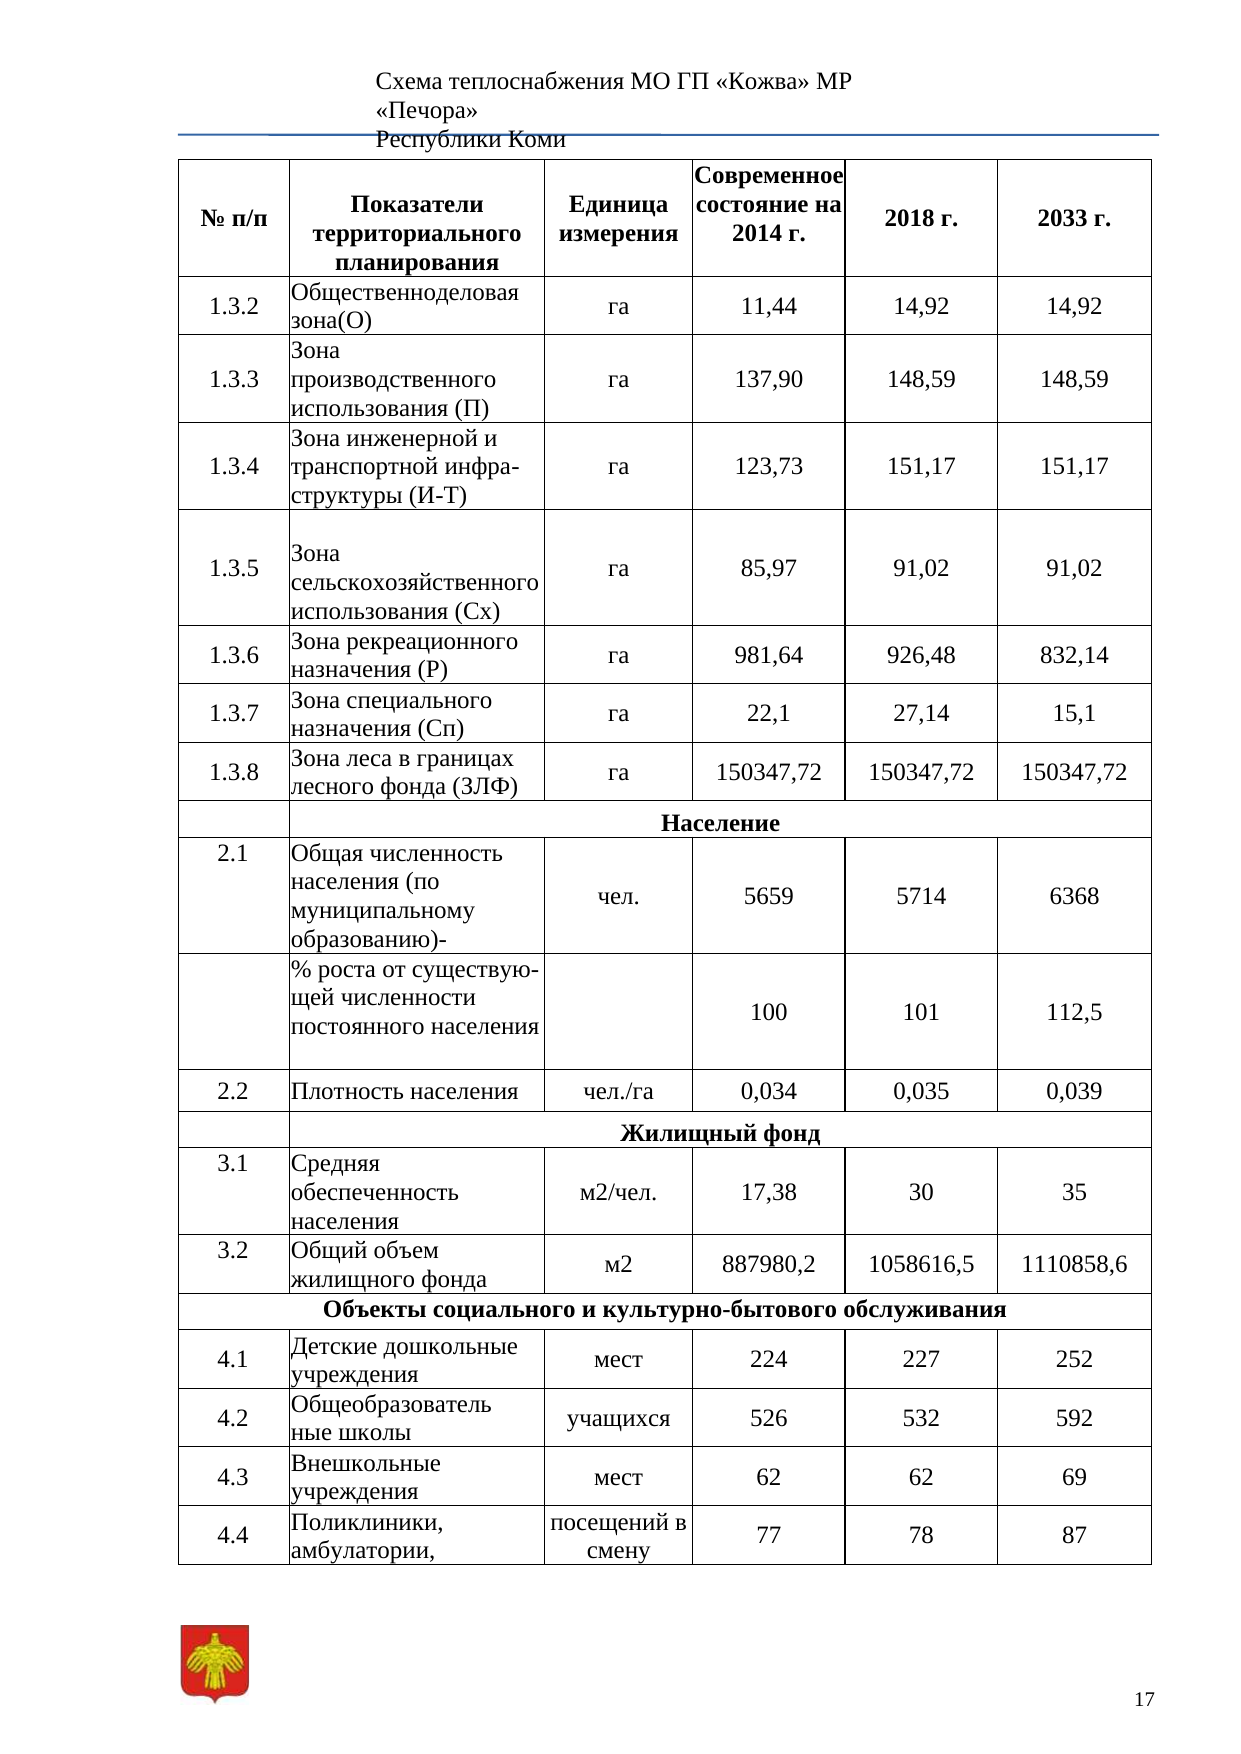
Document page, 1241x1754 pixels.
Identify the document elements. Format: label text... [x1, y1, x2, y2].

table_cell 4.4 [179, 1506, 289, 1564]
table_cell 150347,72 [846, 743, 997, 800]
table_cell Детские дошкольные учреждения [290, 1330, 544, 1388]
table_cell Средняя обеспеченность населения [290, 1148, 544, 1234]
table_cell Поликлиники, амбулатории, [290, 1506, 544, 1564]
table_cell 30 [846, 1148, 997, 1234]
table_cell 224 [693, 1330, 844, 1388]
table_cell 926,48 [846, 626, 997, 683]
table_cell га [545, 684, 692, 742]
table_cell [179, 1112, 289, 1147]
table_cell 1.3.2 [179, 277, 289, 334]
table_cell Объекты социального и культурно-бытового обслуживания [179, 1294, 1151, 1329]
table_cell 123,73 [693, 423, 844, 508]
table_cell 85,97 [693, 510, 844, 624]
table_cell мест [545, 1330, 692, 1388]
table_cell 151,17 [846, 423, 997, 508]
table_cell Плотность населения [290, 1070, 544, 1111]
table_cell га [545, 626, 692, 683]
table_cell 5659 [693, 838, 844, 953]
table_header № п/п [179, 160, 289, 276]
table_cell посещений в смену [545, 1506, 692, 1564]
table_cell 2.1 [179, 838, 289, 953]
table_cell Общеобразователь ные школы [290, 1389, 544, 1446]
table_cell 0,035 [846, 1070, 997, 1111]
table_cell га [545, 743, 692, 800]
table_cell 77 [693, 1506, 844, 1564]
table_cell 592 [998, 1389, 1151, 1446]
table_header Единица измерения [545, 160, 692, 276]
table_cell м2/чел. [545, 1148, 692, 1234]
table_cell 148,59 [998, 335, 1151, 422]
table_cell Жилищный фонд [290, 1112, 1151, 1147]
table_cell чел. [545, 838, 692, 953]
table_cell га [545, 335, 692, 422]
table_cell 91,02 [998, 510, 1151, 624]
table_cell 981,64 [693, 626, 844, 683]
table_cell 137,90 [693, 335, 844, 422]
table_header 2033 г. [998, 160, 1151, 276]
table_cell 150347,72 [693, 743, 844, 800]
table_cell Внешкольные учреждения [290, 1447, 544, 1505]
table_cell 151,17 [998, 423, 1151, 508]
table_cell 4.2 [179, 1389, 289, 1446]
table_cell 1.3.8 [179, 743, 289, 800]
table_cell Общий объем жилищного фонда [290, 1235, 544, 1293]
table_cell 14,92 [846, 277, 997, 334]
table_cell 69 [998, 1447, 1151, 1505]
table_cell 15,1 [998, 684, 1151, 742]
table_header Современное состояние на 2014 г. [693, 160, 844, 276]
table_cell 252 [998, 1330, 1151, 1388]
table_header Показатели территориального планирования [290, 160, 544, 276]
table_cell 1.3.5 [179, 510, 289, 624]
table_cell 227 [846, 1330, 997, 1388]
table_cell 91,02 [846, 510, 997, 624]
table_cell 0,034 [693, 1070, 844, 1111]
table_cell 150347,72 [998, 743, 1151, 800]
table_cell учащихся [545, 1389, 692, 1446]
table_cell 101 [846, 954, 997, 1069]
table_cell 2.2 [179, 1070, 289, 1111]
table_cell Общественноделовая зона(О) [290, 277, 544, 334]
table_cell 532 [846, 1389, 997, 1446]
table_cell 6368 [998, 838, 1151, 953]
table_cell чел./га [545, 1070, 692, 1111]
table_cell 14,92 [998, 277, 1151, 334]
table_cell 35 [998, 1148, 1151, 1234]
table_cell Зона инженерной и транспортной инфраструктуры (И-Т) [290, 423, 544, 508]
table_cell 526 [693, 1389, 844, 1446]
table_cell 27,14 [846, 684, 997, 742]
table_cell 148,59 [846, 335, 997, 422]
table_cell Зона производственного использования (П) [290, 335, 544, 422]
table_cell Зона леса в границах лесного фонда (ЗЛФ) [290, 743, 544, 800]
table_cell 100 [693, 954, 844, 1069]
table_cell 1058616,5 [846, 1235, 997, 1293]
table_cell 887980,2 [693, 1235, 844, 1293]
table_cell Население [290, 801, 1151, 837]
table_cell [179, 954, 289, 1069]
table_cell [179, 801, 289, 837]
table_cell 1.3.7 [179, 684, 289, 742]
table_cell 1110858,6 [998, 1235, 1151, 1293]
table_cell 5714 [846, 838, 997, 953]
table_cell Зона рекреационного назначения (Р) [290, 626, 544, 683]
table_cell 4.1 [179, 1330, 289, 1388]
table_cell га [545, 277, 692, 334]
table_cell 87 [998, 1506, 1151, 1564]
table_cell [545, 954, 692, 1069]
table_cell 3.1 [179, 1148, 289, 1234]
picture [180, 1625, 250, 1705]
table_cell Общая численность населения (по муниципальному образованию)- [290, 838, 544, 953]
table_cell 0,039 [998, 1070, 1151, 1111]
table_cell 3.2 [179, 1235, 289, 1293]
table_cell 4.3 [179, 1447, 289, 1505]
table_cell Зона специального назначения (Сп) [290, 684, 544, 742]
table_cell м2 [545, 1235, 692, 1293]
table_cell 832,14 [998, 626, 1151, 683]
table_cell 1.3.6 [179, 626, 289, 683]
table_cell 22,1 [693, 684, 844, 742]
table_cell 1.3.4 [179, 423, 289, 508]
table_cell га [545, 510, 692, 624]
table_cell 112,5 [998, 954, 1151, 1069]
table_cell 78 [846, 1506, 997, 1564]
table_cell 62 [846, 1447, 997, 1505]
table_cell 62 [693, 1447, 844, 1505]
table_cell 11,44 [693, 277, 844, 334]
table_cell Зона сельскохозяйственного использования (Сх) [290, 510, 544, 624]
table_cell 1.3.3 [179, 335, 289, 422]
table_cell % роста от существую- щей численности постоянного населения [290, 954, 544, 1069]
table_cell га [545, 423, 692, 508]
table_cell 17,38 [693, 1148, 844, 1234]
table_header 2018 г. [846, 160, 997, 276]
table_cell мест [545, 1447, 692, 1505]
